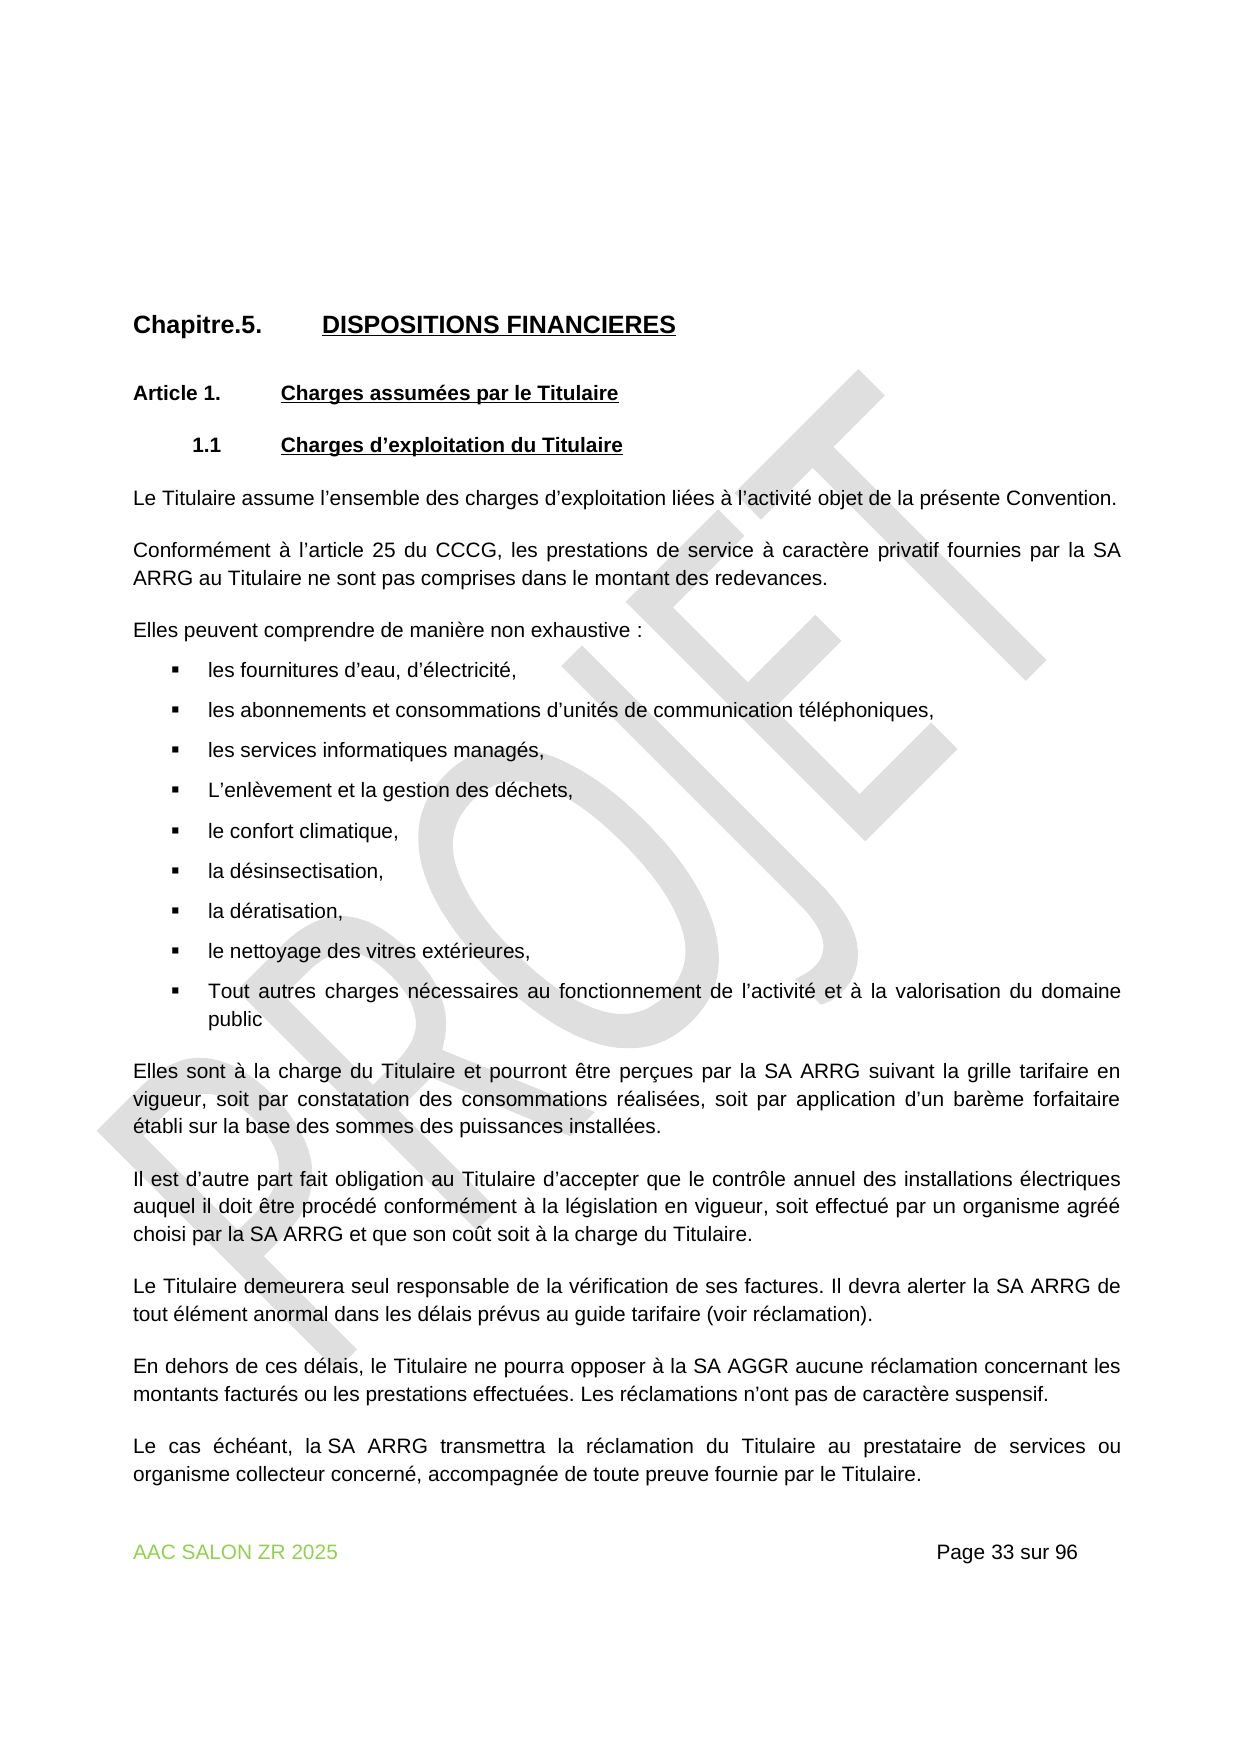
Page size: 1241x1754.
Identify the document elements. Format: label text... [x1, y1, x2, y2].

subtitle Charges assumées par le Titulaire [133, 381, 1122, 404]
list la désinsectisation, [170, 858, 1122, 883]
text En dehors de ces délais, le Titulaire ne pourra opposer à la SA AGGR aucune réclamation concernant les montants facturés ou les prestations effectuées. Les réclamations n’ont pas de caractère suspensif. [133, 1354, 1122, 1405]
text Le cas échéant, la SA ARRG transmettra la réclamation du Titulaire au prestataire de services ou organisme collecteur concerné, accompagnée de toute preuve fournie par le Titulaire. [133, 1434, 1122, 1485]
list le confort climatique, [170, 818, 1122, 842]
subtitle Charges d’exploitation du Titulaire [192, 433, 1122, 457]
list le nettoyage des vitres extérieures, [170, 939, 1122, 963]
text Le Titulaire demeurera seul responsable de la vérification de ses factures. Il devra alerter la SA ARRG de tout élément anormal dans les délais prévus au guide tarifaire (voir réclamation). [133, 1274, 1122, 1325]
list la dératisation, [170, 899, 1122, 923]
list L’enlèvement et la gestion des déchets, [170, 778, 1122, 802]
list les abonnements et consommations d’unités de communication téléphoniques, [170, 698, 1122, 722]
text Elles sont à la charge du Titulaire et pourront être perçues par la SA ARRG suivant la grille tarifaire en vigueur, soit par constatation des consommations réalisées, soit par application d’un barème forfaitaire établi sur la base des sommes des puissances installées. [133, 1059, 1122, 1138]
text Le Titulaire assume l’ensemble des charges d’exploitation liées à l’activité objet de la présente Convention. [133, 486, 1122, 509]
list Tout autres charges nécessaires au fonctionnement de l’activité et à la valorisation du domaine public [170, 979, 1122, 1030]
text Conformément à l’article 25 du CCCG, les prestations de service à caractère privatif fournies par la SA ARRG au Titulaire ne sont pas comprises dans le montant des redevances. [133, 538, 1122, 589]
text Elles peuvent comprendre de manière non exhaustive : [133, 618, 1122, 642]
list les fournitures d’eau, d’électricité, [170, 658, 1122, 682]
text Il est d’autre part fait obligation au Titulaire d’accepter que le contrôle annuel des installations électriques auquel il doit être procédé conformément à la législation en vigueur, soit effectué par un organisme agréé choisi par la SA ARRG et que son coût soit à la charge du Titulaire. [133, 1166, 1122, 1245]
list les services informatiques managés, [170, 738, 1122, 762]
subtitle DISPOSITIONS FINANCIERES [133, 310, 1122, 339]
